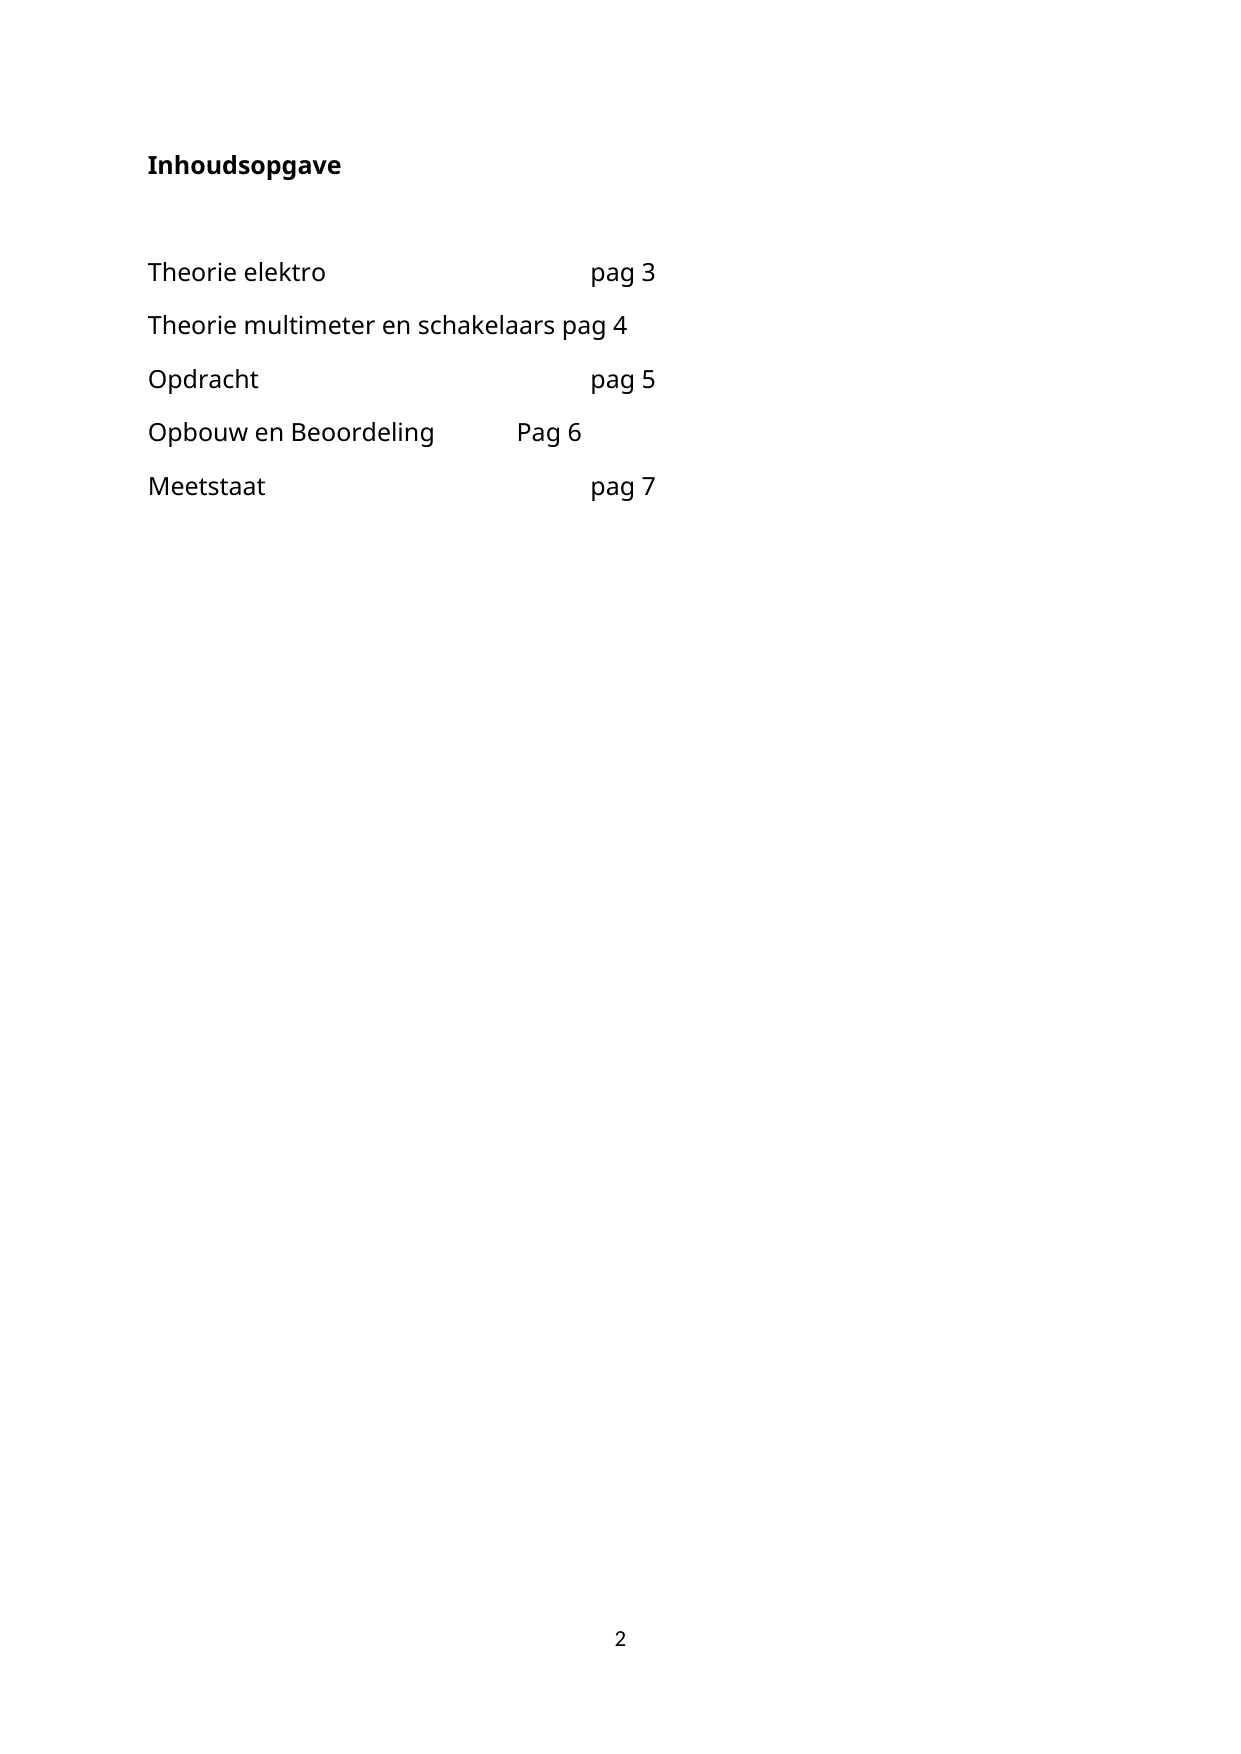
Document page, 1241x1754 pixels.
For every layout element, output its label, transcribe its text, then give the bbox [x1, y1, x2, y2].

text Theorie elektro pag 3 [148, 254, 1093, 288]
text Meetstaat pag 7 [148, 468, 1093, 502]
text Opbouw en Beoordeling Pag 6 [148, 415, 1093, 449]
text Theorie multimeter en schakelaars pag 4 [148, 308, 1093, 342]
text Inhoudsopgave [148, 148, 1093, 182]
text Opdracht pag 5 [148, 361, 1093, 395]
